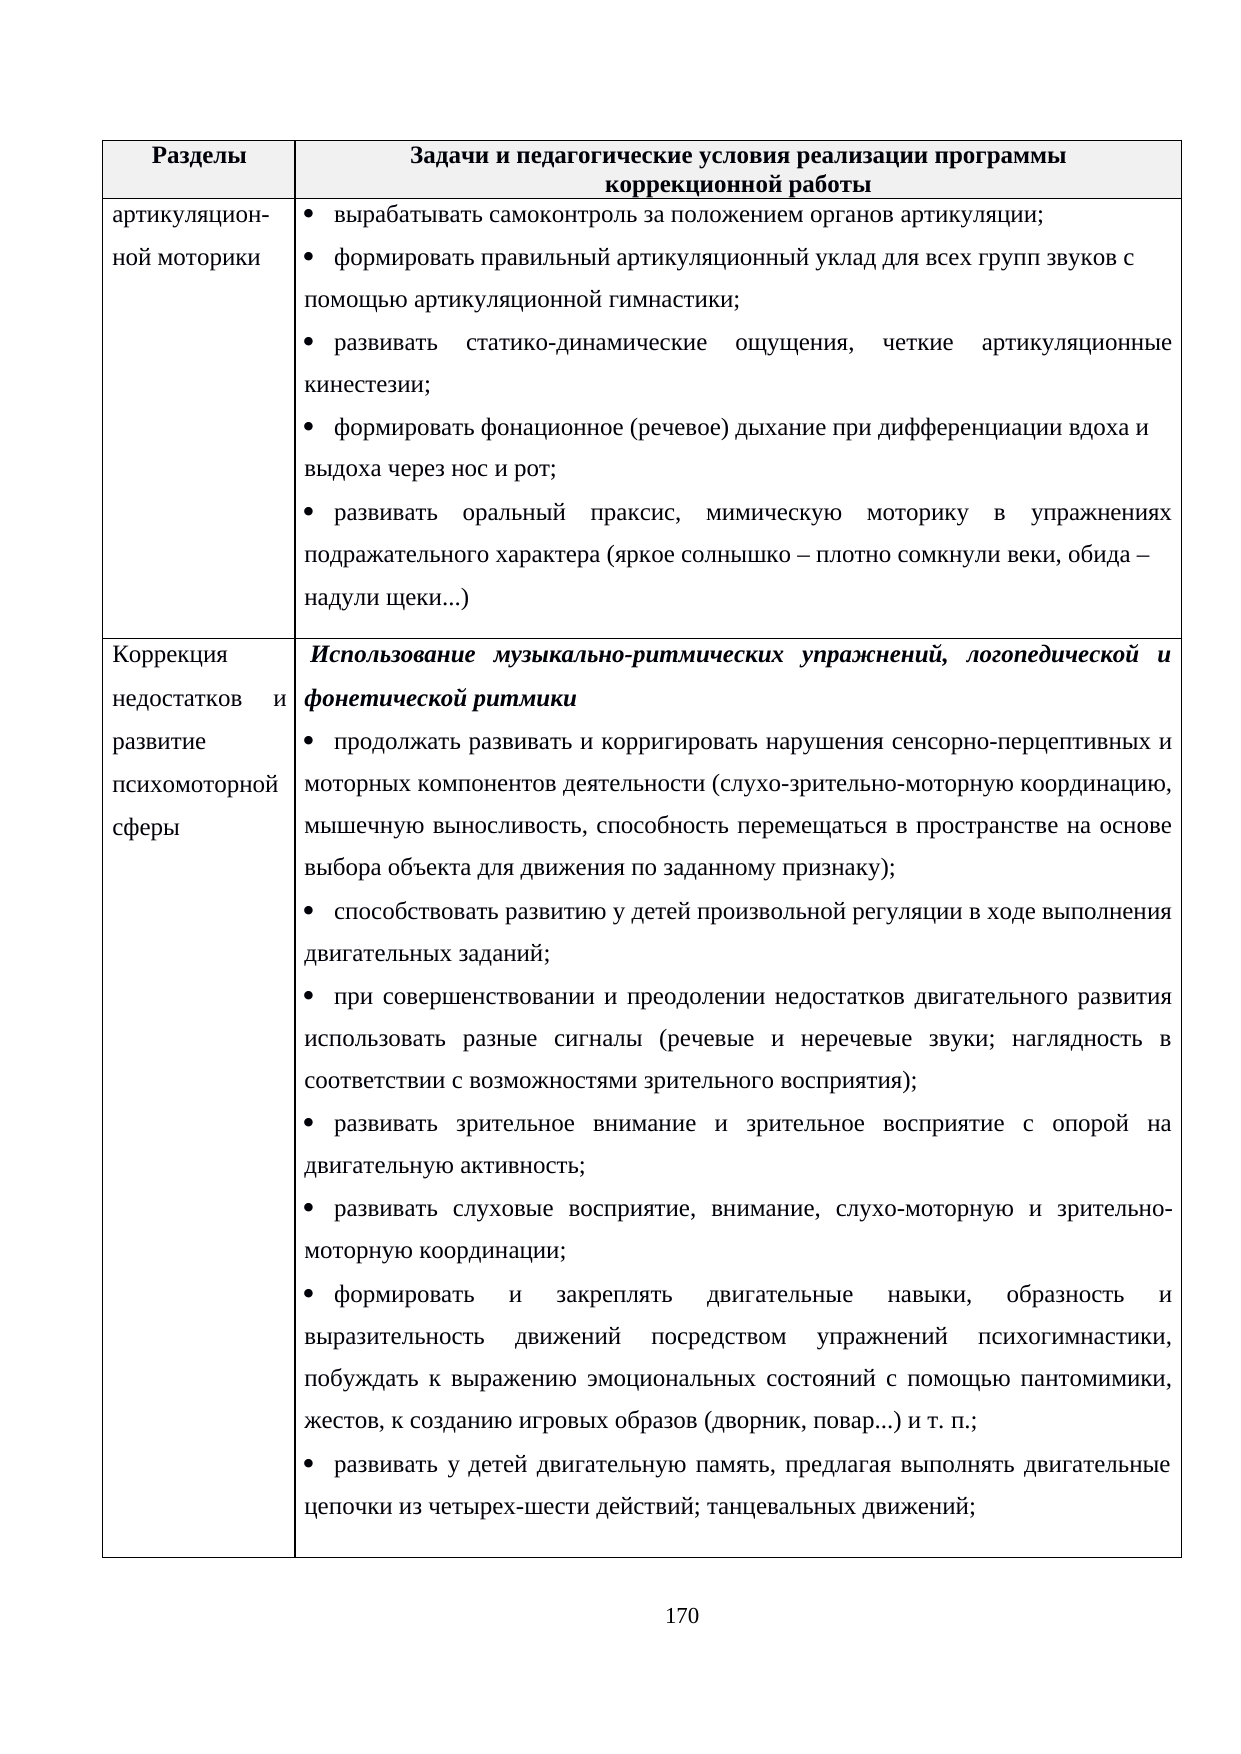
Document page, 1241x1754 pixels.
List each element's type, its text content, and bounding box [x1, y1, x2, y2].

table_header Разделы [103, 141, 294, 198]
table_cell Коррекция недостатков и развитие психомоторной сферы [103, 639, 294, 1557]
table_header Задачи и педагогические условия реализации программы коррекционной работы [296, 141, 1181, 198]
table_cell артикуляцион- ной моторики [103, 199, 294, 638]
table_cell вырабатывать самоконтроль за положением органов артикуляции; формировать правильный артикуляционный уклад для всех групп звуков с помощью артикуляционной гимнастики; развивать статико-динамические ощущения, четкие артикуляционные кинестезии; формировать фонационное (речевое) дыхание при дифференциации вдоха и выдоха через нос и рот; развивать оральный праксис, мимическую моторику в упражнениях подражательного характера (яркое солнышко – плотно сомкнули веки, обида – надули щеки...) [296, 199, 1181, 638]
table_cell Использование музыкально-ритмических упражнений, логопедической и фонетической ритмики продолжать развивать и корригировать нарушения сенсорно-перцептивных и моторных компонентов деятельности (слухо-зрительно-моторную координацию, мышечную выносливость, способность перемещаться в пространстве на основе выбора объекта для движения по заданному признаку); способствовать развитию у детей произвольной регуляции в ходе выполнения двигательных заданий; при совершенствовании и преодолении недостатков двигательного развития использовать разные сигналы (речевые и неречевые звуки; наглядность в соответствии с возможностями зрительного восприятия); развивать зрительное внимание и зрительное восприятие с опорой на двигательную активность; развивать слуховые восприятие, внимание, слухо-моторную и зрительно- моторную координации; формировать и закреплять двигательные навыки, образность и выразительность движений посредством упражнений психогимнастики, побуждать к выражению эмоциональных состояний с помощью пантомимики, жестов, к созданию игровых образов (дворник, повар...) и т. п.; развивать у детей двигательную память, предлагая выполнять двигательные цепочки из четырех-шести действий; танцевальных движений; [296, 639, 1181, 1557]
